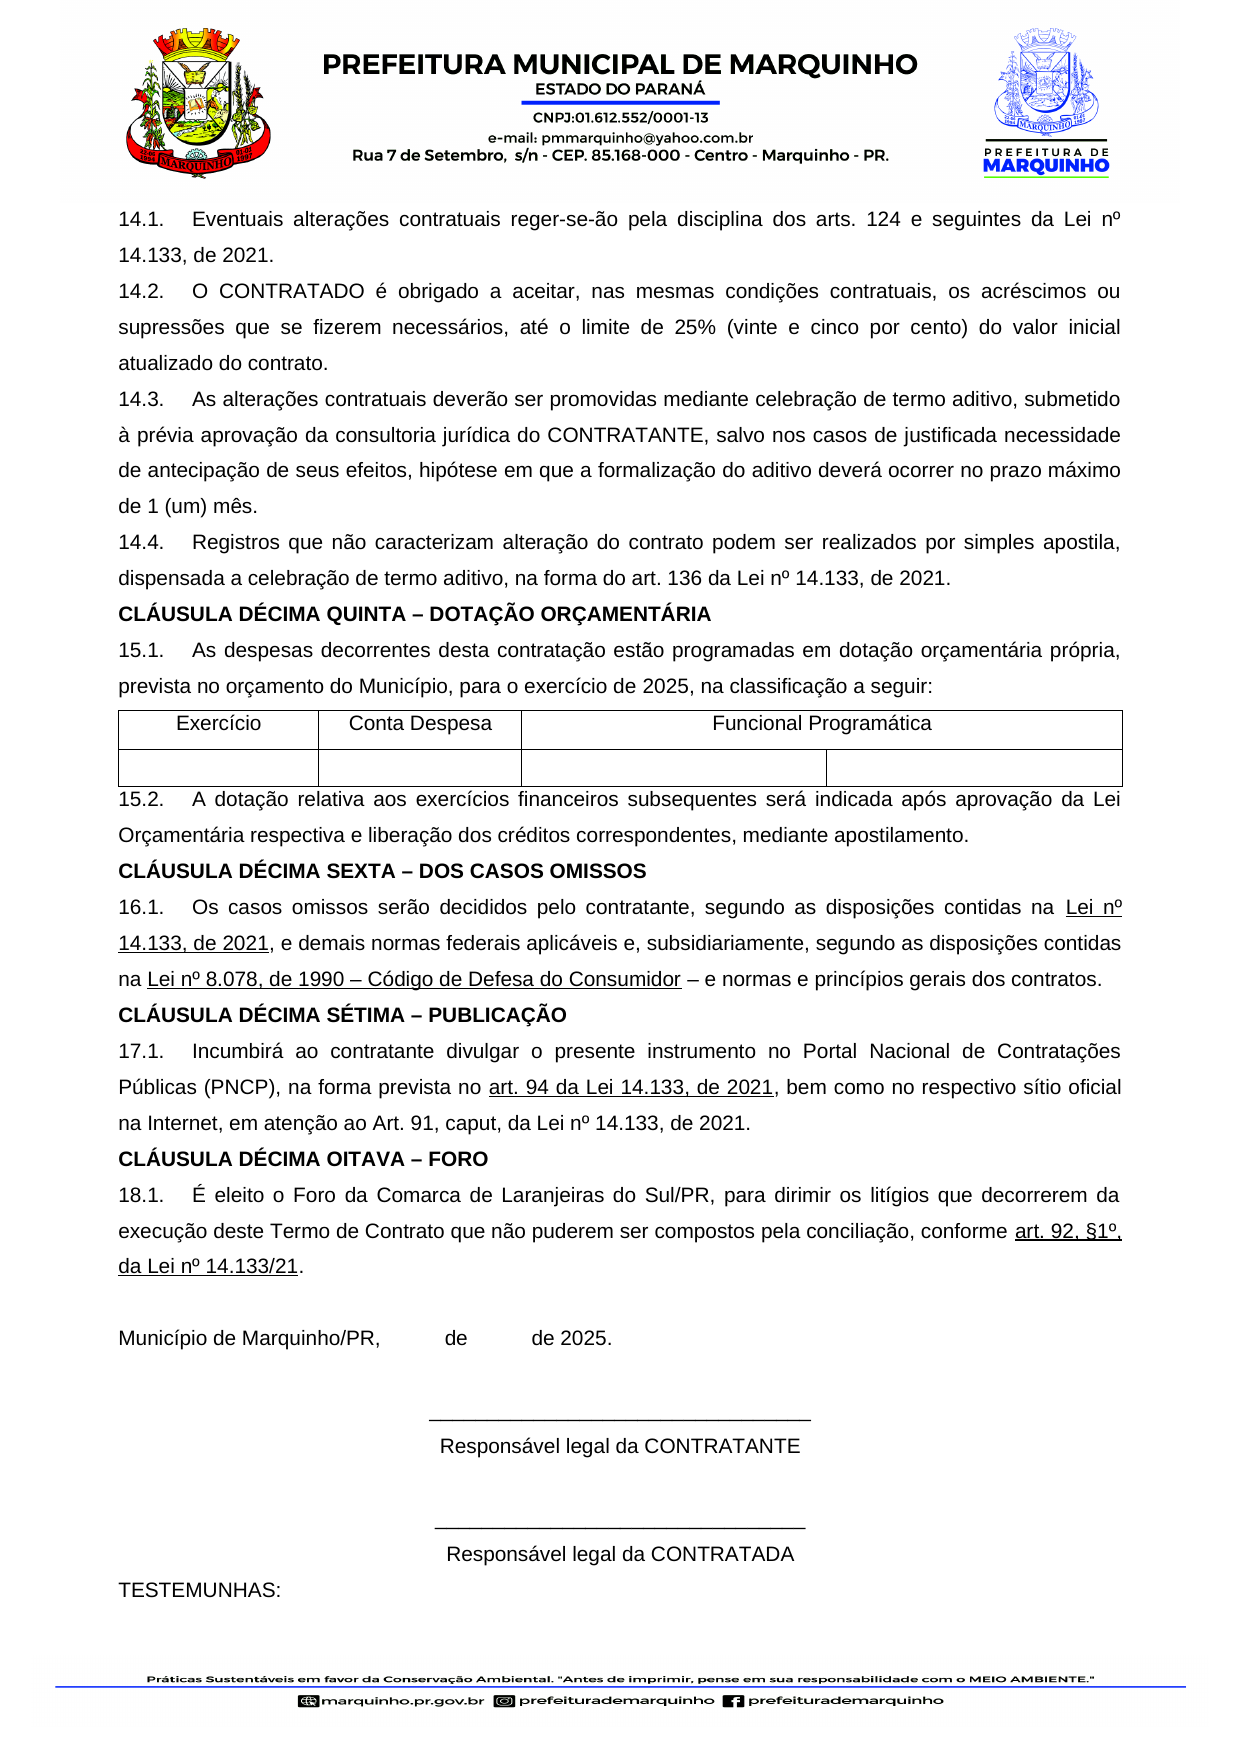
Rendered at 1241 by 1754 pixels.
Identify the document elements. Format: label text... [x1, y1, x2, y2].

picture [31, 1655, 1210, 1727]
picture [60, 0, 1181, 203]
text TESTEMUNHAS: [118, 1578, 1122, 1602]
list O CONTRATADO é obrigado a aceitar, nas mesmas condições contratuais, os acréscimos ou supressões que se fizerem necessários, até o limite de 25% (vinte e cinco por cento) do valor inicial atualizado do contrato. [118, 279, 1122, 374]
text CLÁUSULA DÉCIMA SÉTIMA – PUBLICAÇÃO [118, 1003, 1122, 1027]
text Responsável legal da CONTRATANTE [118, 1434, 1122, 1458]
table_header Conta Despesa [319, 711, 521, 749]
table_header Exercício [119, 711, 318, 749]
list Incumbirá ao contratante divulgar o presente instrumento no Portal Nacional de Contratações Públicas (PNCP), na forma prevista no art. 94 da Lei 14.133, de 2021, bem como no respectivo sítio oficial na Internet, em atenção ao Art. 91, caput, da Lei nº 14.133, de 2021. [118, 1039, 1122, 1134]
text ________________________________ [118, 1506, 1122, 1530]
list Registros que não caracterizam alteração do contrato podem ser realizados por simples apostila, dispensada a celebração de termo aditivo, na forma do art. 136 da Lei nº 14.133, de 2021. [118, 530, 1122, 590]
text CLÁUSULA DÉCIMA SEXTA – DOS CASOS OMISSOS [118, 859, 1122, 883]
list As alterações contratuais deverão ser promovidas mediante celebração de termo aditivo, submetido à prévia aprovação da consultoria jurídica do CONTRATANTE, salvo nos casos de justificada necessidade de antecipação de seus efeitos, hipótese em que a formalização do aditivo deverá ocorrer no prazo máximo de 1 (um) mês. [118, 386, 1122, 518]
table_cell [119, 750, 318, 786]
text CLÁUSULA DÉCIMA OITAVA – FORO [118, 1147, 1122, 1171]
table_header Funcional Programática [522, 711, 1122, 749]
list Os casos omissos serão decididos pelo contratante, segundo as disposições contidas na Lei nº 14.133, de 2021, e demais normas federais aplicáveis e, subsidiariamente, segundo as disposições contidas na Lei nº 8.078, de 1990 – Código de Defesa do Consumidor – e normas e princípios gerais dos contratos. [118, 895, 1122, 991]
list CLÁUSULA DÉCIMA QUINTA – DOTAÇÃO ORÇAMENTÁRIA [118, 602, 1122, 626]
list As despesas decorrentes desta contratação estão programadas em dotação orçamentária própria, prevista no orçamento do Município, para o exercício de 2025, na classificação a seguir: [118, 638, 1122, 698]
text _________________________________ [118, 1398, 1122, 1422]
text Município de Marquinho/PR, de de 2025. [118, 1326, 1122, 1350]
table_cell [827, 750, 1122, 786]
list É eleito o Foro da Comarca de Laranjeiras do Sul/PR, para dirimir os litígios que decorrerem da execução deste Termo de Contrato que não puderem ser compostos pela conciliação, conforme art. 92, §1º, da Lei nº 14.133/21. [118, 1182, 1122, 1278]
list A dotação relativa aos exercícios financeiros subsequentes será indicada após aprovação da Lei Orçamentária respectiva e liberação dos créditos correspondentes, mediante apostilamento. [118, 787, 1122, 847]
table_cell [522, 750, 826, 786]
list Eventuais alterações contratuais reger-se-ão pela disciplina dos arts. 124 e seguintes da Lei nº 14.133, de 2021. [118, 207, 1122, 267]
table_cell [319, 750, 521, 786]
text Responsável legal da CONTRATADA [118, 1542, 1122, 1566]
